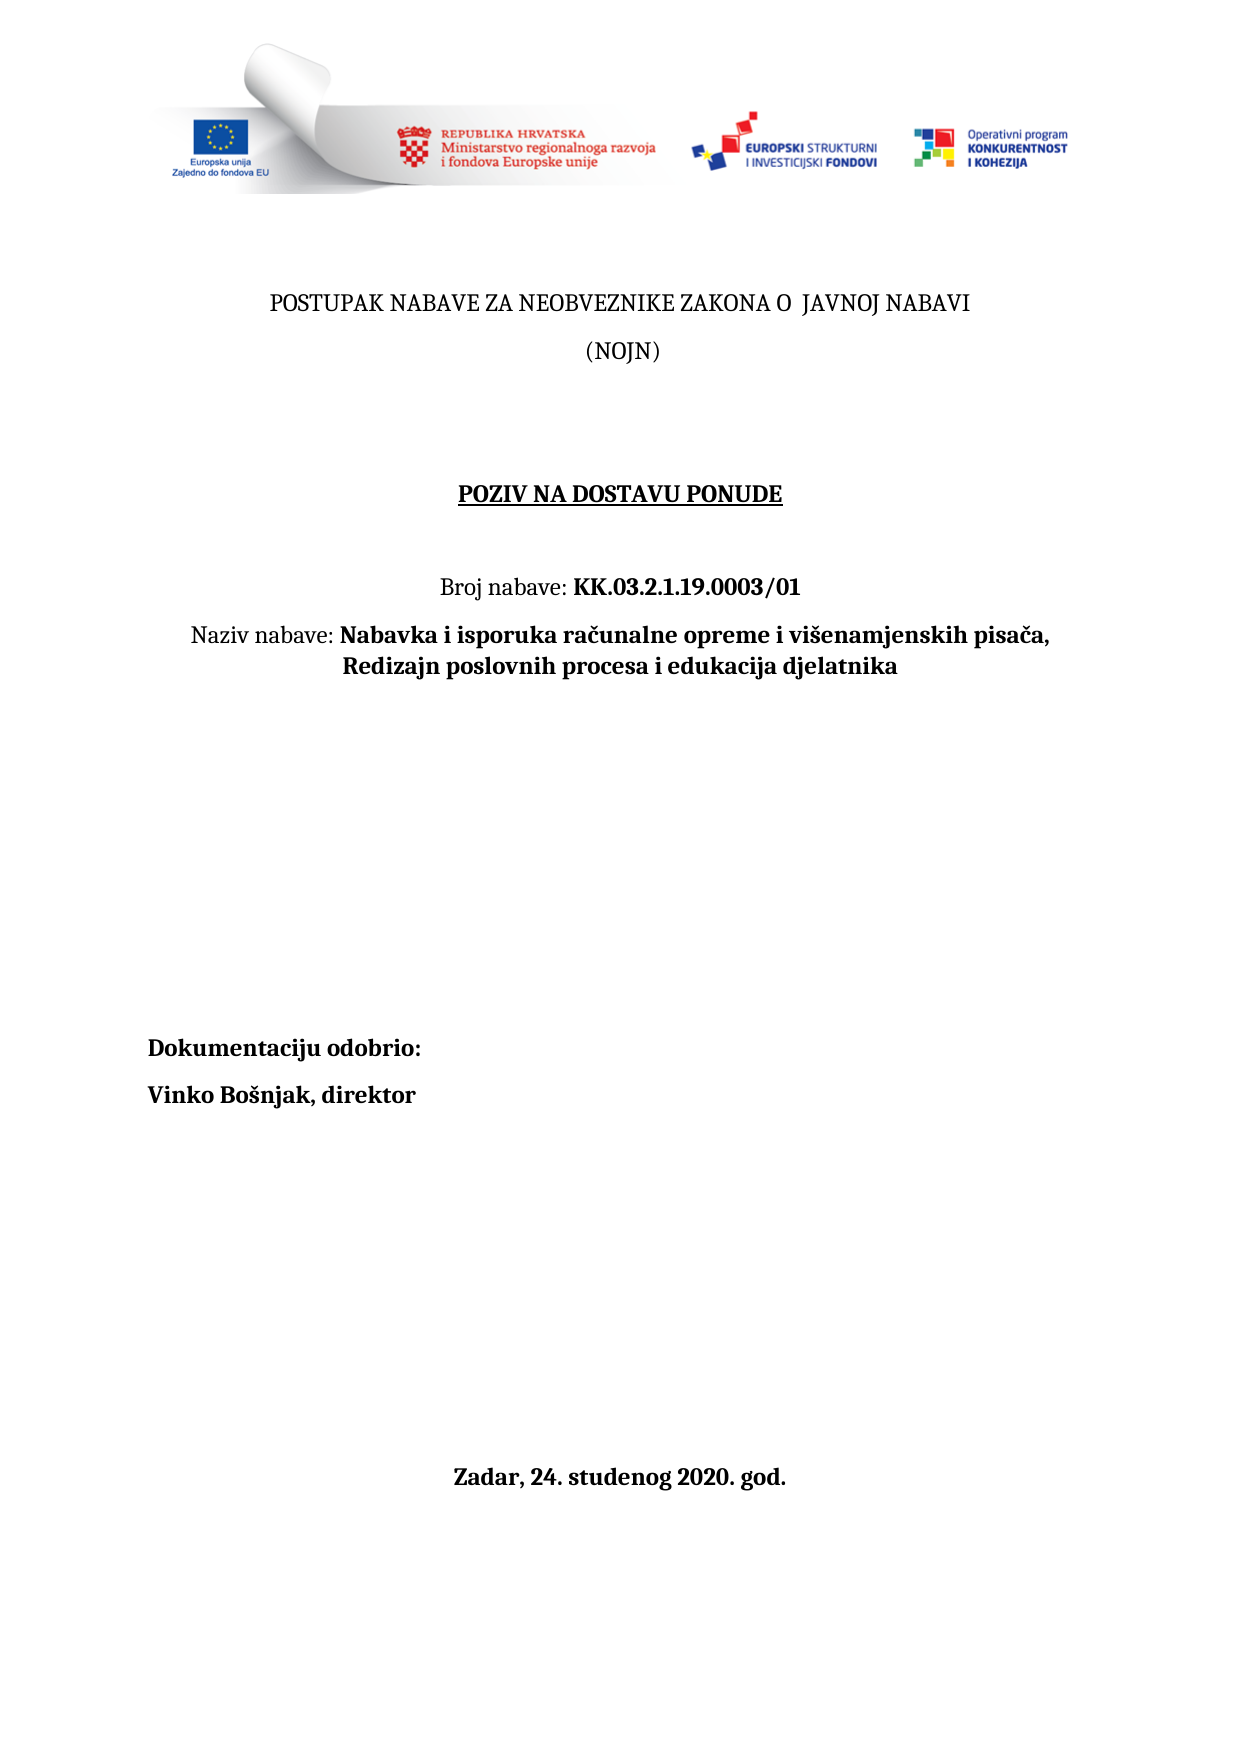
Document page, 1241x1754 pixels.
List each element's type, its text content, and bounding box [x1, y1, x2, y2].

picture [147, 35, 1093, 194]
text Broj nabave: KK.03.2.1.19.0003/01 [148, 573, 1092, 602]
text Naziv nabave: Nabavka i isporuka računalne opreme i višenamjenskih pisača, Redizajn poslovnih procesa i edukacija djelatnika [148, 621, 1092, 681]
text POZIV NA DOSTAVU PONUDE [148, 480, 1092, 509]
text Vinko Bošnjak, direktor [148, 1081, 1092, 1110]
text POSTUPAK NABAVE ZA NEOBVEZNIKE ZAKONA O JAVNOJ NABAVI [148, 289, 1092, 318]
text Zadar, 24. studenog 2020. god. [148, 1463, 1092, 1492]
text (NOJN) [148, 337, 1092, 366]
text Dokumentaciju odobrio: [148, 1034, 1092, 1062]
